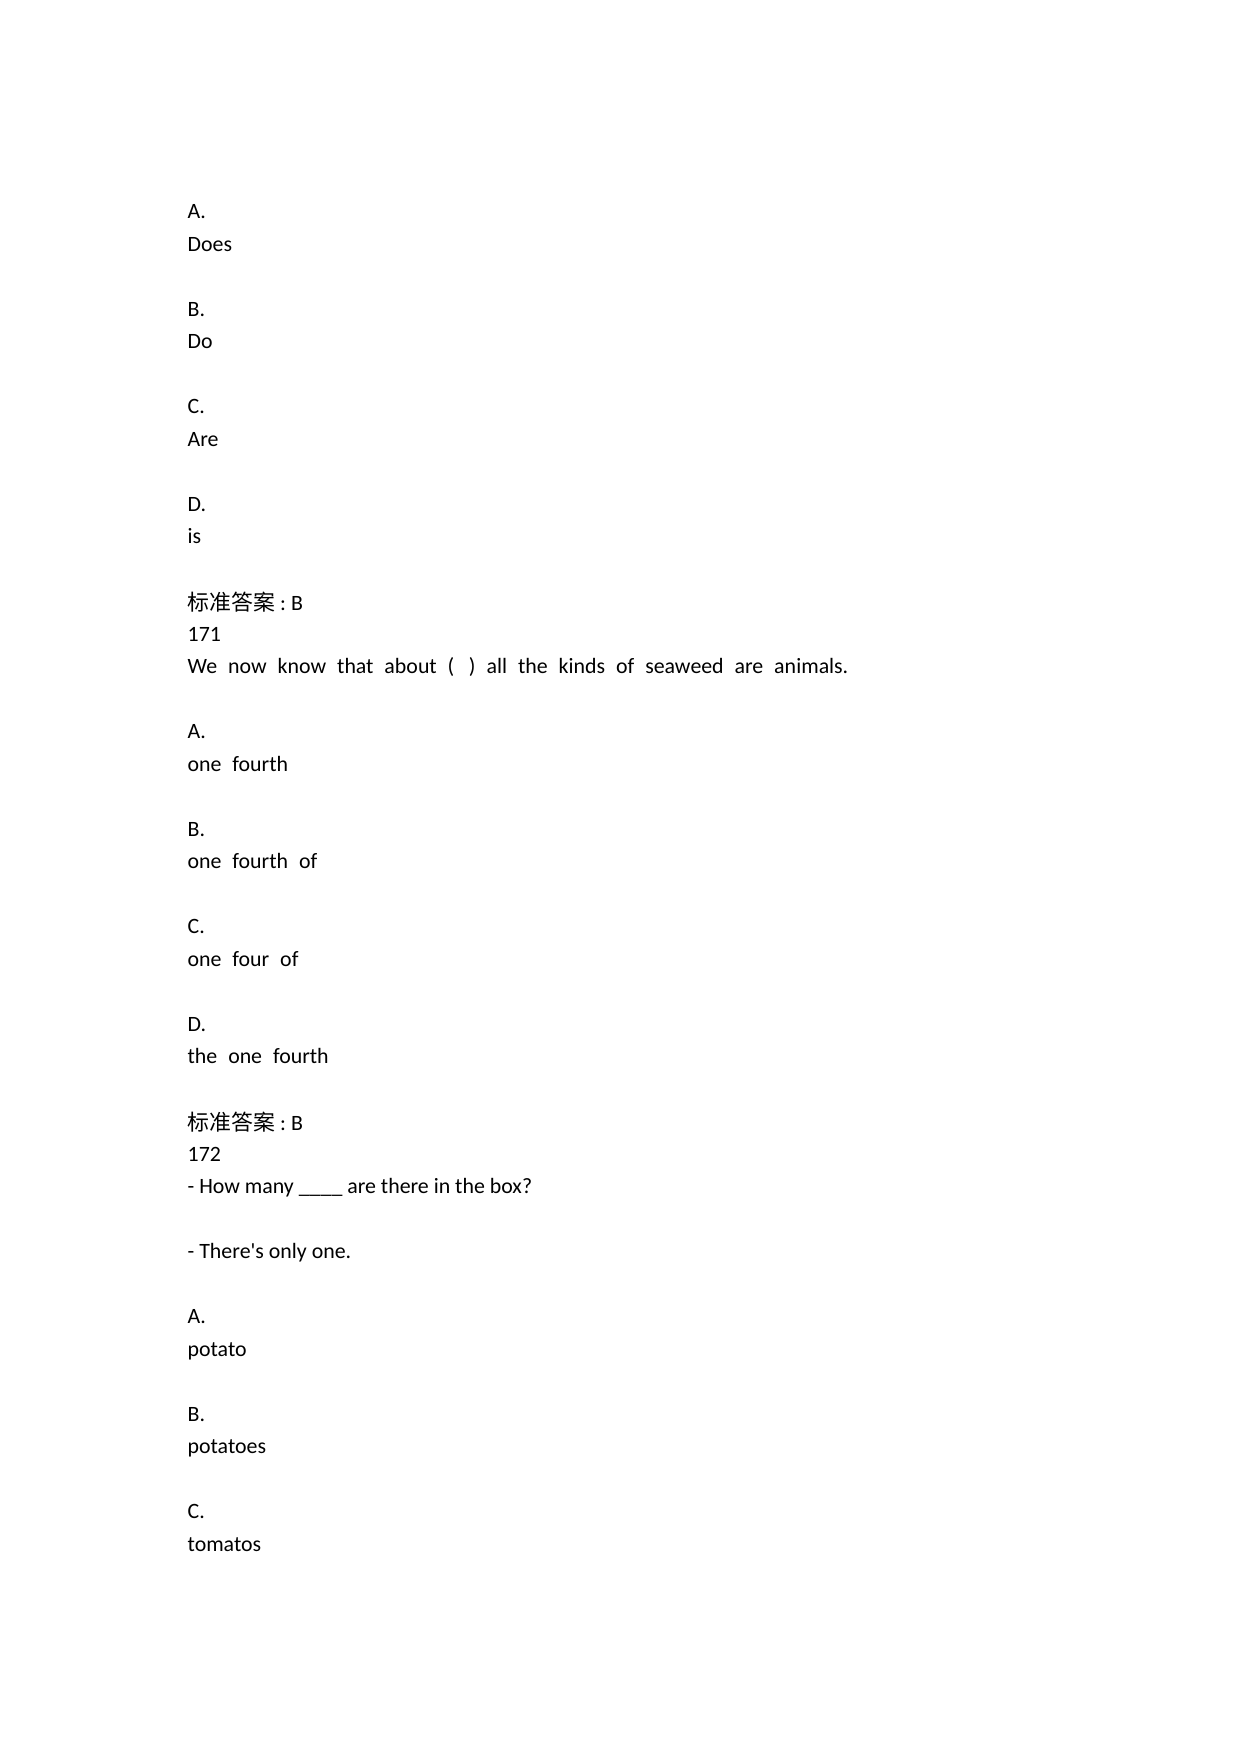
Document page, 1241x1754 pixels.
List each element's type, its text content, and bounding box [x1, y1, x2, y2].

text B. [187, 292, 1053, 324]
text one fourth of [187, 844, 1053, 877]
text C. [187, 909, 1053, 942]
text 172 [187, 1137, 1053, 1169]
text one fourth [187, 747, 1053, 779]
text Does [187, 227, 1053, 259]
text 标准答案 : B [187, 584, 1053, 617]
text A. [187, 1299, 1053, 1332]
text Do [187, 324, 1053, 357]
text 171 [187, 617, 1053, 649]
text C. [187, 389, 1053, 422]
text - How many ____ are there in the box? [187, 1169, 1053, 1202]
text Are [187, 422, 1053, 454]
text the one fourth [187, 1039, 1053, 1072]
text A. [187, 714, 1053, 747]
text B. [187, 1397, 1053, 1429]
text B. [187, 812, 1053, 844]
text A. [187, 194, 1053, 227]
text 标准答案 : B [187, 1104, 1053, 1137]
text is [187, 519, 1053, 552]
text C. [187, 1494, 1053, 1527]
text tomatos [187, 1527, 1053, 1559]
text potatoes [187, 1429, 1053, 1462]
text D. [187, 1007, 1053, 1039]
text - There's only one. [187, 1234, 1053, 1267]
text one four of [187, 942, 1053, 974]
text We now know that about ( ) all the kinds of seaweed are animals. [187, 649, 1053, 682]
text potato [187, 1332, 1053, 1364]
text D. [187, 487, 1053, 519]
